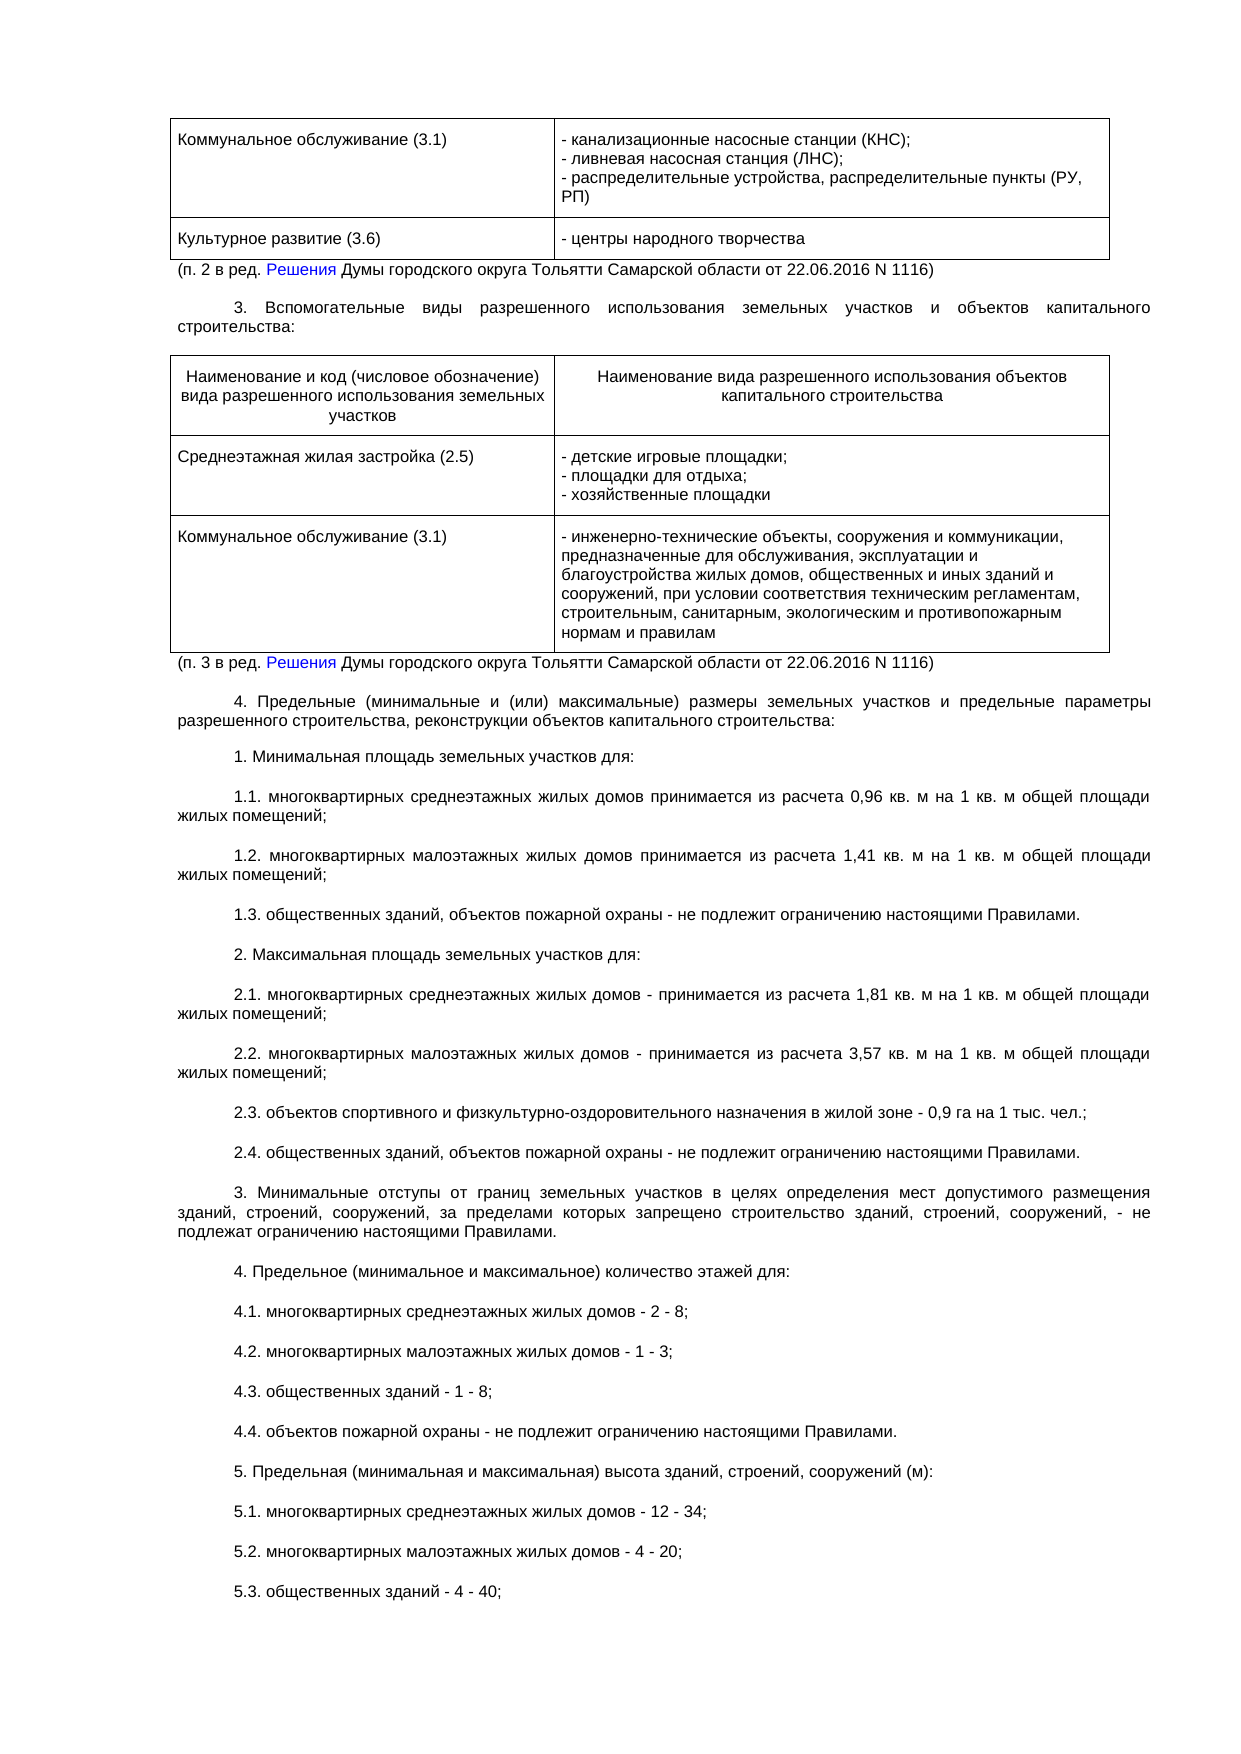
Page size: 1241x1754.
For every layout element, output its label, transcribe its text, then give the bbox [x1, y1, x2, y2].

text 1. Минимальная площадь земельных участков для: [177, 747, 1152, 766]
text 2.2. многоквартирных малоэтажных жилых домов - принимается из расчета 3,57 кв. м на 1 кв. м общей площади жилых помещений; [177, 1044, 1152, 1082]
table_cell - канализационные насосные станции (КНС); - ливневая насосная станция (ЛНС); - распределительные устройства, распределительные пункты (РУ, РП) [555, 119, 1109, 217]
text (п. 3 в ред. Решения Думы городского округа Тольятти Самарской области от 22.06.2016 N 1116) [177, 653, 1152, 672]
table_cell Среднеэтажная жилая застройка (2.5) [171, 436, 554, 515]
table_cell - центры народного творчества [555, 218, 1109, 258]
text 5.1. многоквартирных среднеэтажных жилых домов - 12 - 34; [177, 1502, 1152, 1521]
table_header Наименование вида разрешенного использования объектов капитального строительства [555, 356, 1109, 435]
text 3. Вспомогательные виды разрешенного использования земельных участков и объектов капитального строительства: [177, 298, 1152, 336]
text 2. Максимальная площадь земельных участков для: [177, 945, 1152, 964]
table_cell - детские игровые площадки; - площадки для отдыха; - хозяйственные площадки [555, 436, 1109, 515]
text 5.2. многоквартирных малоэтажных жилых домов - 4 - 20; [177, 1542, 1152, 1561]
table_header Наименование и код (числовое обозначение) вида разрешенного использования земельных участков [171, 356, 554, 435]
text 1.2. многоквартирных малоэтажных жилых домов принимается из расчета 1,41 кв. м на 1 кв. м общей площади жилых помещений; [177, 846, 1152, 884]
text 3. Минимальные отступы от границ земельных участков в целях определения мест допустимого размещения зданий, строений, сооружений, за пределами которых запрещено строительство зданий, строений, сооружений, - не подлежат ограничению настоящими Правилами. [177, 1183, 1152, 1241]
text 4.3. общественных зданий - 1 - 8; [177, 1382, 1152, 1401]
table_cell - инженерно-технические объекты, сооружения и коммуникации, предназначенные для обслуживания, эксплуатации и благоустройства жилых домов, общественных и иных зданий и сооружений, при условии соответствия техническим регламентам, строительным, санитарным, экологическим и противопожарным нормам и правилам [555, 516, 1109, 652]
text 1.1. многоквартирных среднеэтажных жилых домов принимается из расчета 0,96 кв. м на 1 кв. м общей площади жилых помещений; [177, 787, 1152, 825]
text 5. Предельная (минимальная и максимальная) высота зданий, строений, сооружений (м): [177, 1462, 1152, 1481]
text 4. Предельное (минимальное и максимальное) количество этажей для: [177, 1262, 1152, 1281]
text 1.3. общественных зданий, объектов пожарной охраны - не подлежит ограничению настоящими Правилами. [177, 905, 1152, 924]
text 4.4. объектов пожарной охраны - не подлежит ограничению настоящими Правилами. [177, 1422, 1152, 1441]
text (п. 2 в ред. Решения Думы городского округа Тольятти Самарской области от 22.06.2016 N 1116) [177, 259, 1152, 279]
text 2.1. многоквартирных среднеэтажных жилых домов - принимается из расчета 1,81 кв. м на 1 кв. м общей площади жилых помещений; [177, 985, 1152, 1023]
table_cell Коммунальное обслуживание (3.1) [171, 516, 554, 652]
text 5.3. общественных зданий - 4 - 40; [177, 1582, 1152, 1601]
table_cell Коммунальное обслуживание (3.1) [171, 119, 554, 217]
text 4.1. многоквартирных среднеэтажных жилых домов - 2 - 8; [177, 1302, 1152, 1321]
text 2.4. общественных зданий, объектов пожарной охраны - не подлежит ограничению настоящими Правилами. [177, 1143, 1152, 1162]
text 2.3. объектов спортивного и физкультурно-оздоровительного назначения в жилой зоне - 0,9 га на 1 тыс. чел.; [177, 1103, 1152, 1122]
table_cell Культурное развитие (3.6) [171, 218, 554, 258]
text 4.2. многоквартирных малоэтажных жилых домов - 1 - 3; [177, 1342, 1152, 1361]
text 4. Предельные (минимальные и (или) максимальные) размеры земельных участков и предельные параметры разрешенного строительства, реконструкции объектов капитального строительства: [177, 692, 1152, 730]
